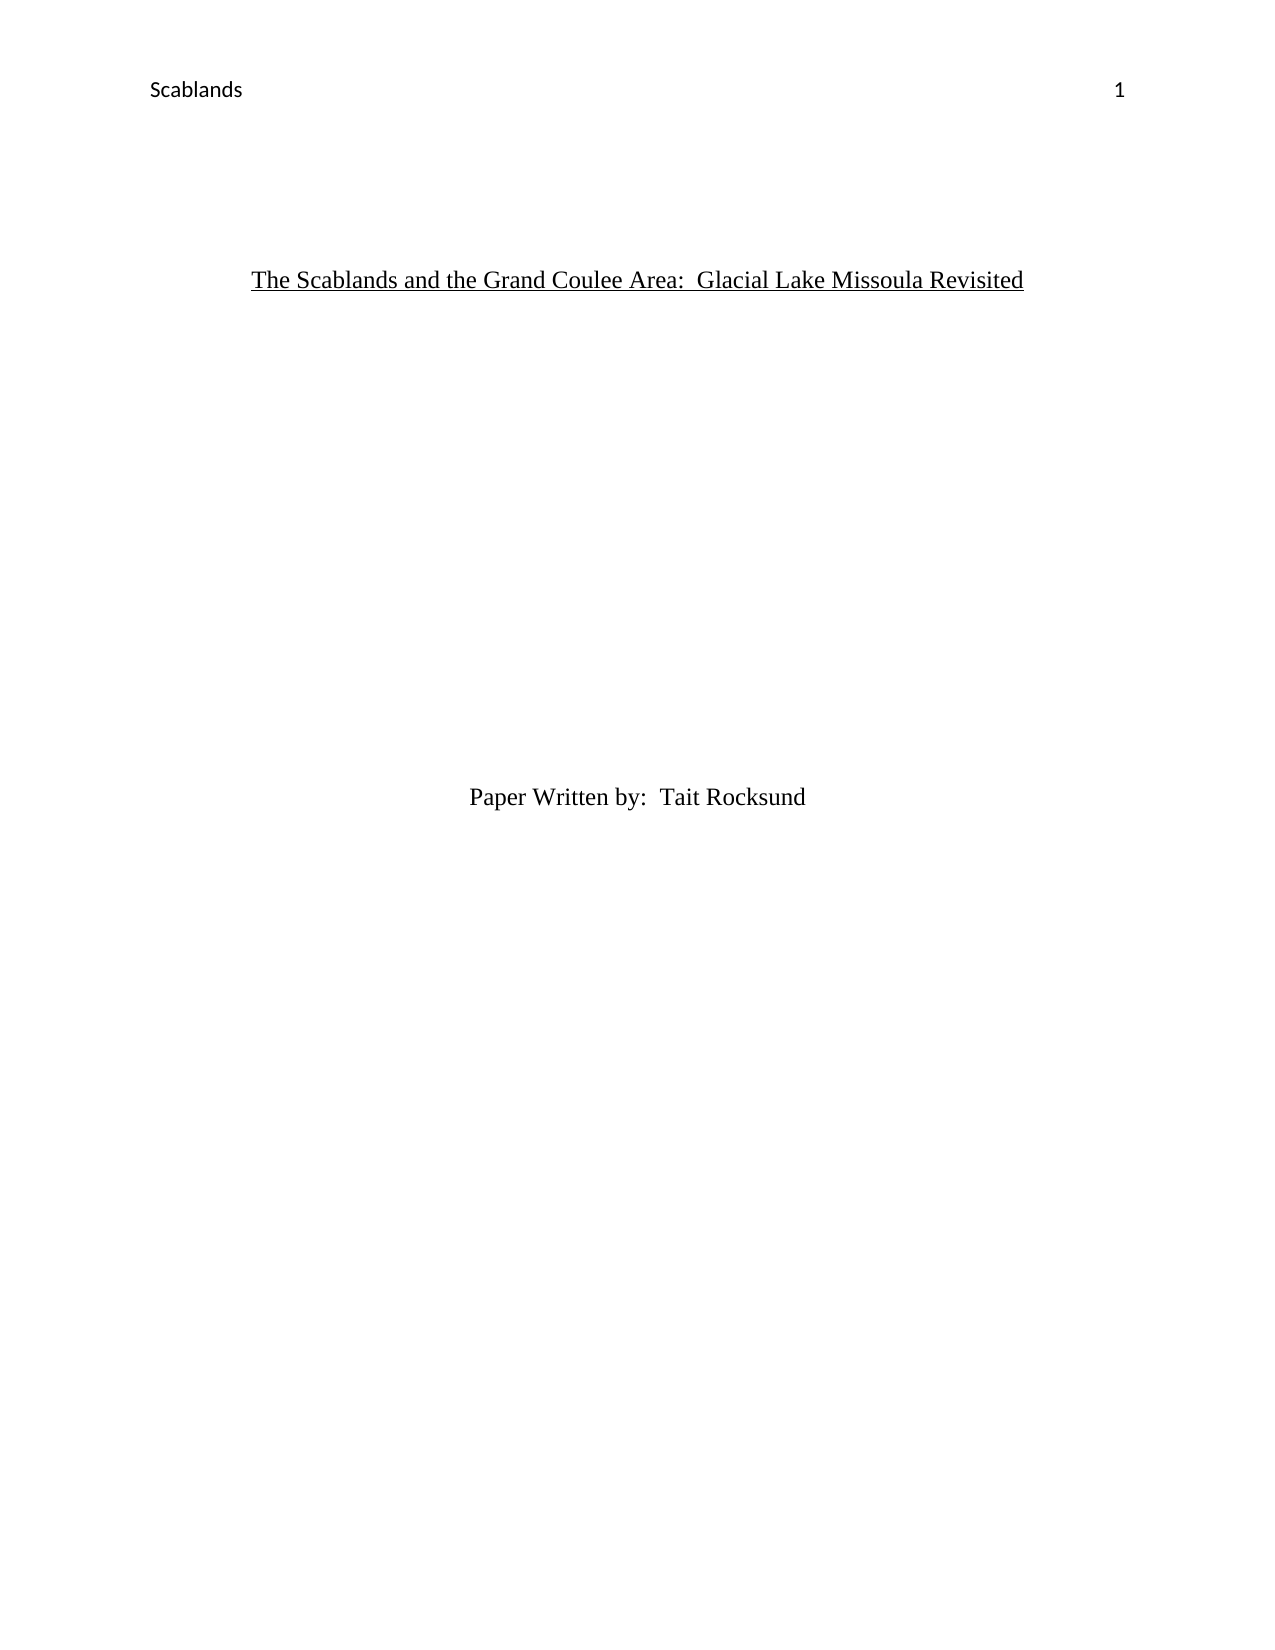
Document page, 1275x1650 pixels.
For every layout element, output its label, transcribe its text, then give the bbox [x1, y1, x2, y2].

text The Scablands and the Grand Coulee Area: Glacial Lake Missoula Revisited [150, 265, 1125, 294]
text Paper Written by: Tait Rocksund [150, 782, 1125, 811]
